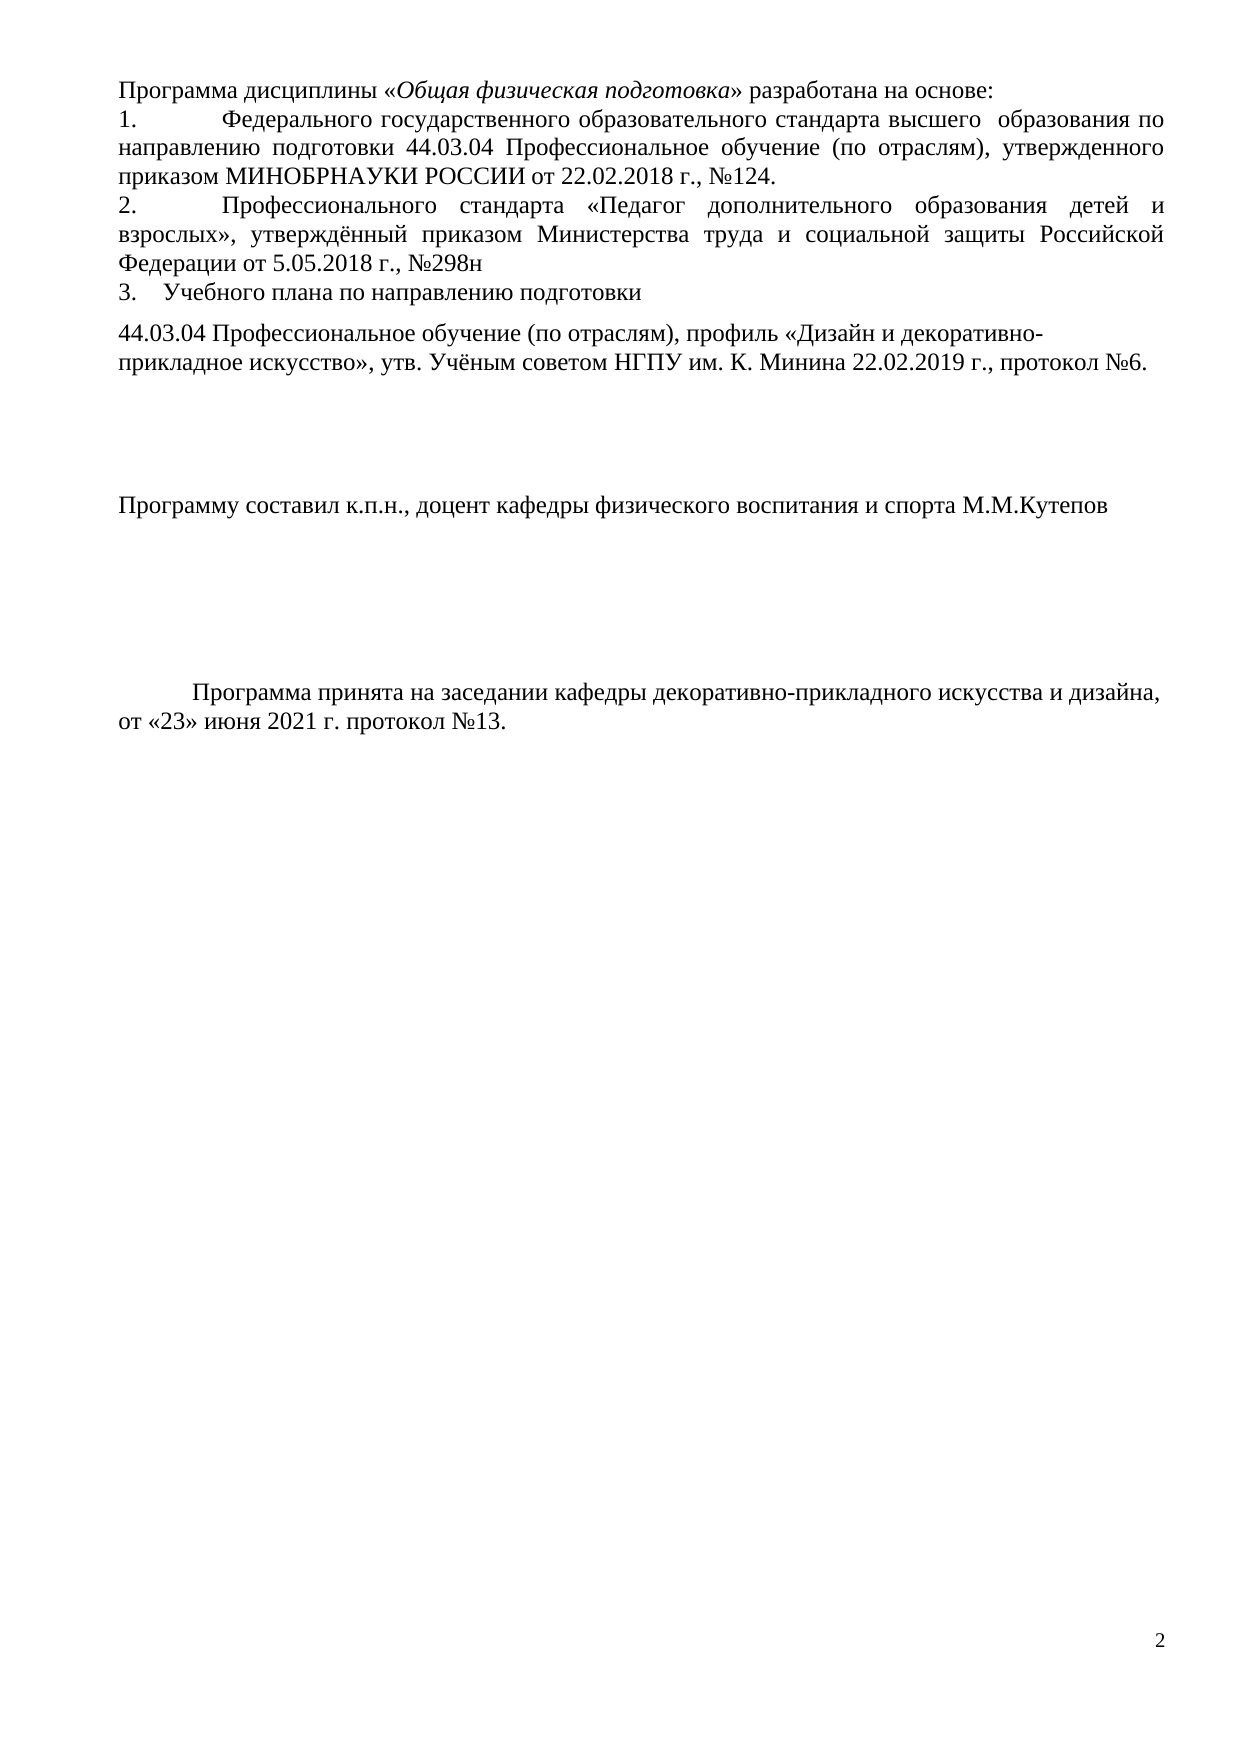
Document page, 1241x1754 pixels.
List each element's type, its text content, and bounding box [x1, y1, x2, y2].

list Федерального государственного образовательного стандарта высшего образования по направлению подготовки 44.03.04 Профессиональное обучение (по отраслям), утвержденного приказом МИНОБРНАУКИ РОССИИ от 22.02.2018 г., №124. [118, 104, 1165, 190]
text от «23» июня 2021 г. протокол №13. [118, 706, 1165, 735]
text Программу составил к.п.н., доцент кафедры физического воспитания и спорта М.М.Кутепов [118, 490, 1165, 519]
text Программа дисциплины «Общая физическая подготовка» разработана на основе: [118, 75, 1165, 104]
list Учебного плана по направлению подготовки [118, 277, 1165, 305]
text Программа принята на заседании кафедры декоративно-прикладного искусства и дизайна, [118, 677, 1165, 706]
text 44.03.04 Профессиональное обучение (по отраслям), профиль «Дизайн и декоративно-прикладное искусство», утв. Учёным советом НГПУ им. К. Минина 22.02.2019 г., протокол №6. [118, 318, 1165, 375]
list Профессионального стандарта «Педагог дополнительного образования детей и взрослых», утверждённый приказом Министерства труда и социальной защиты Российской Федерации от 5.05.2018 г., №298н [118, 190, 1165, 277]
